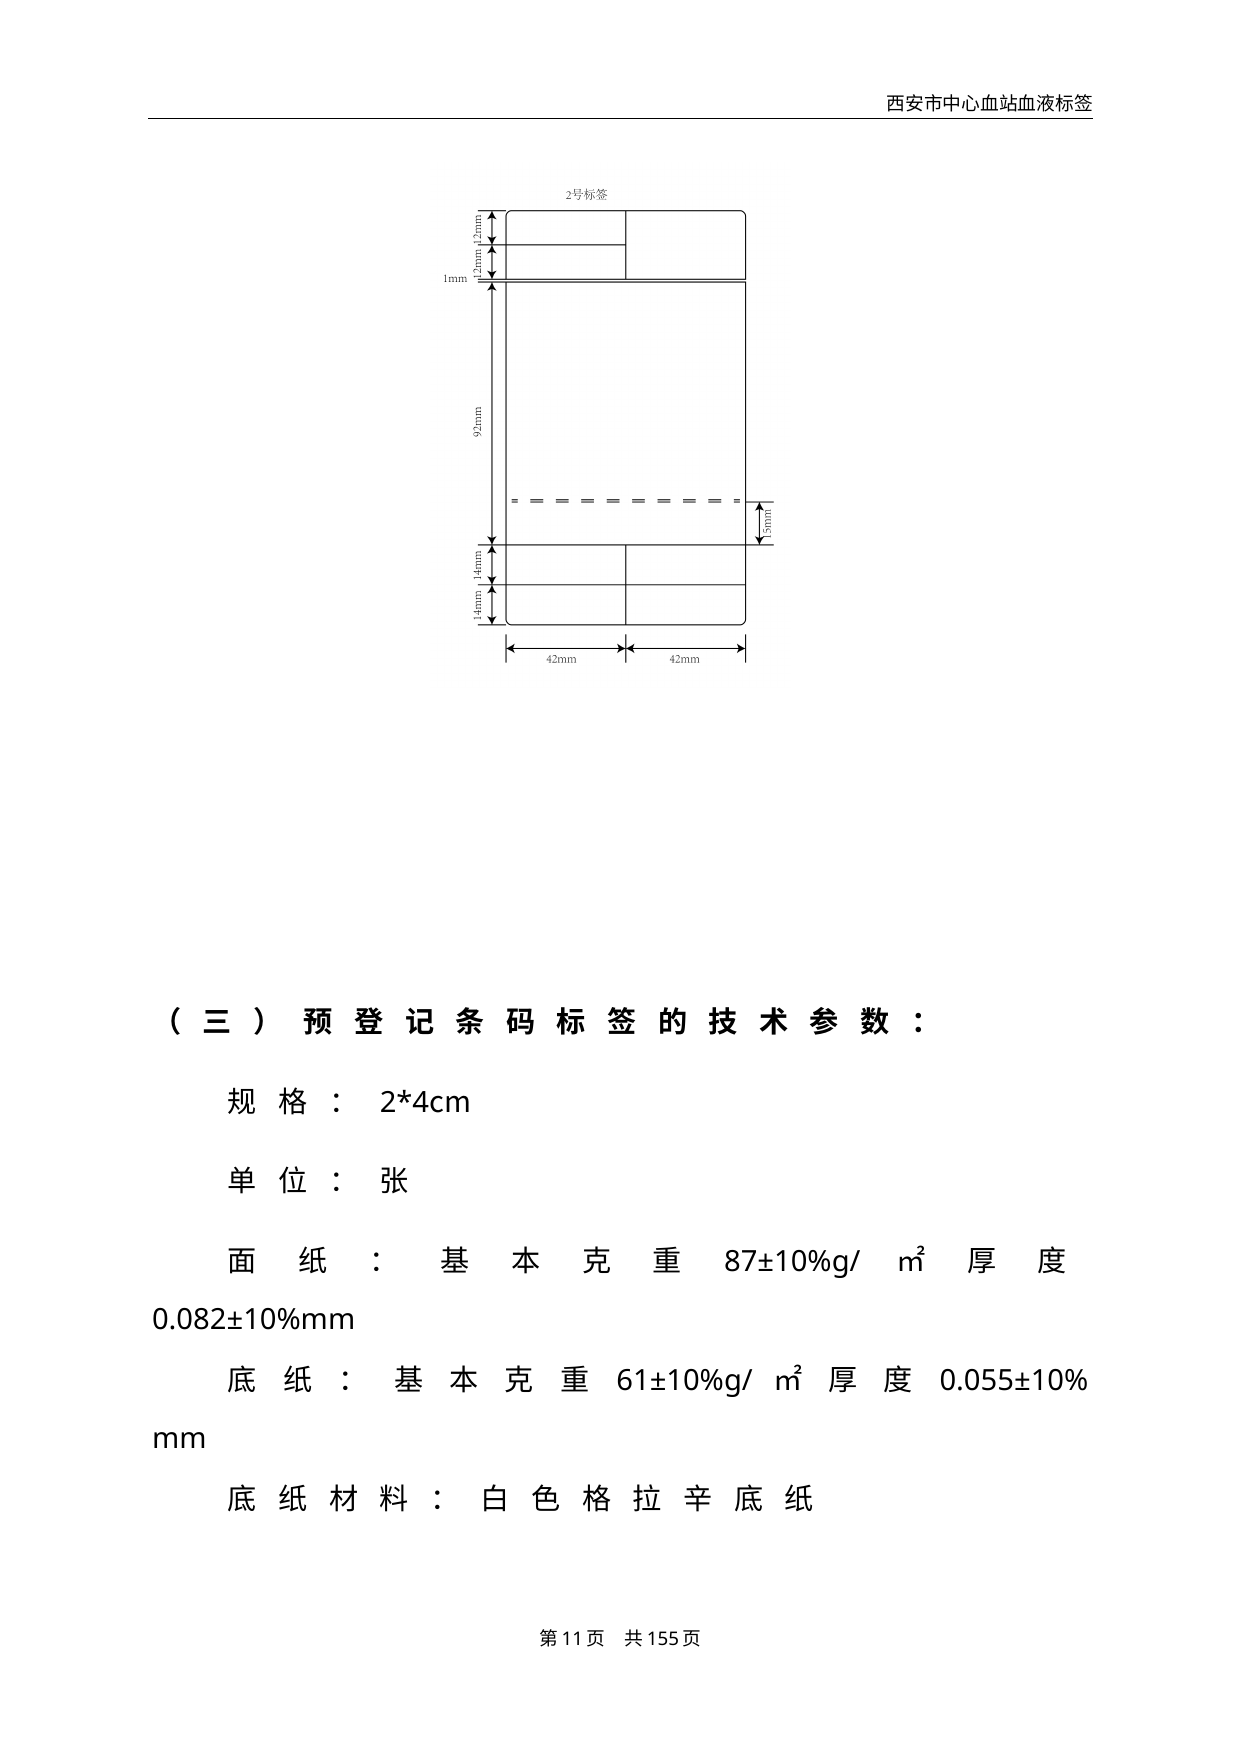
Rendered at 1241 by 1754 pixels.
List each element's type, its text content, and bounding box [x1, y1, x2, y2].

text 面纸：基本克重87±10%g/㎡厚度0.082±10%mm [152, 1219, 1088, 1338]
text 单位：张 [152, 1139, 1088, 1219]
text 底纸材料：白色格拉辛底纸 [152, 1457, 1088, 1536]
text （三）预登记条码标签的技术参数： [152, 981, 1088, 1060]
picture [430, 162, 792, 688]
text 规格：2*4cm [152, 1060, 1088, 1139]
text 底纸：基本克重61±10%g/㎡厚度0.055±10% mm [152, 1338, 1088, 1457]
